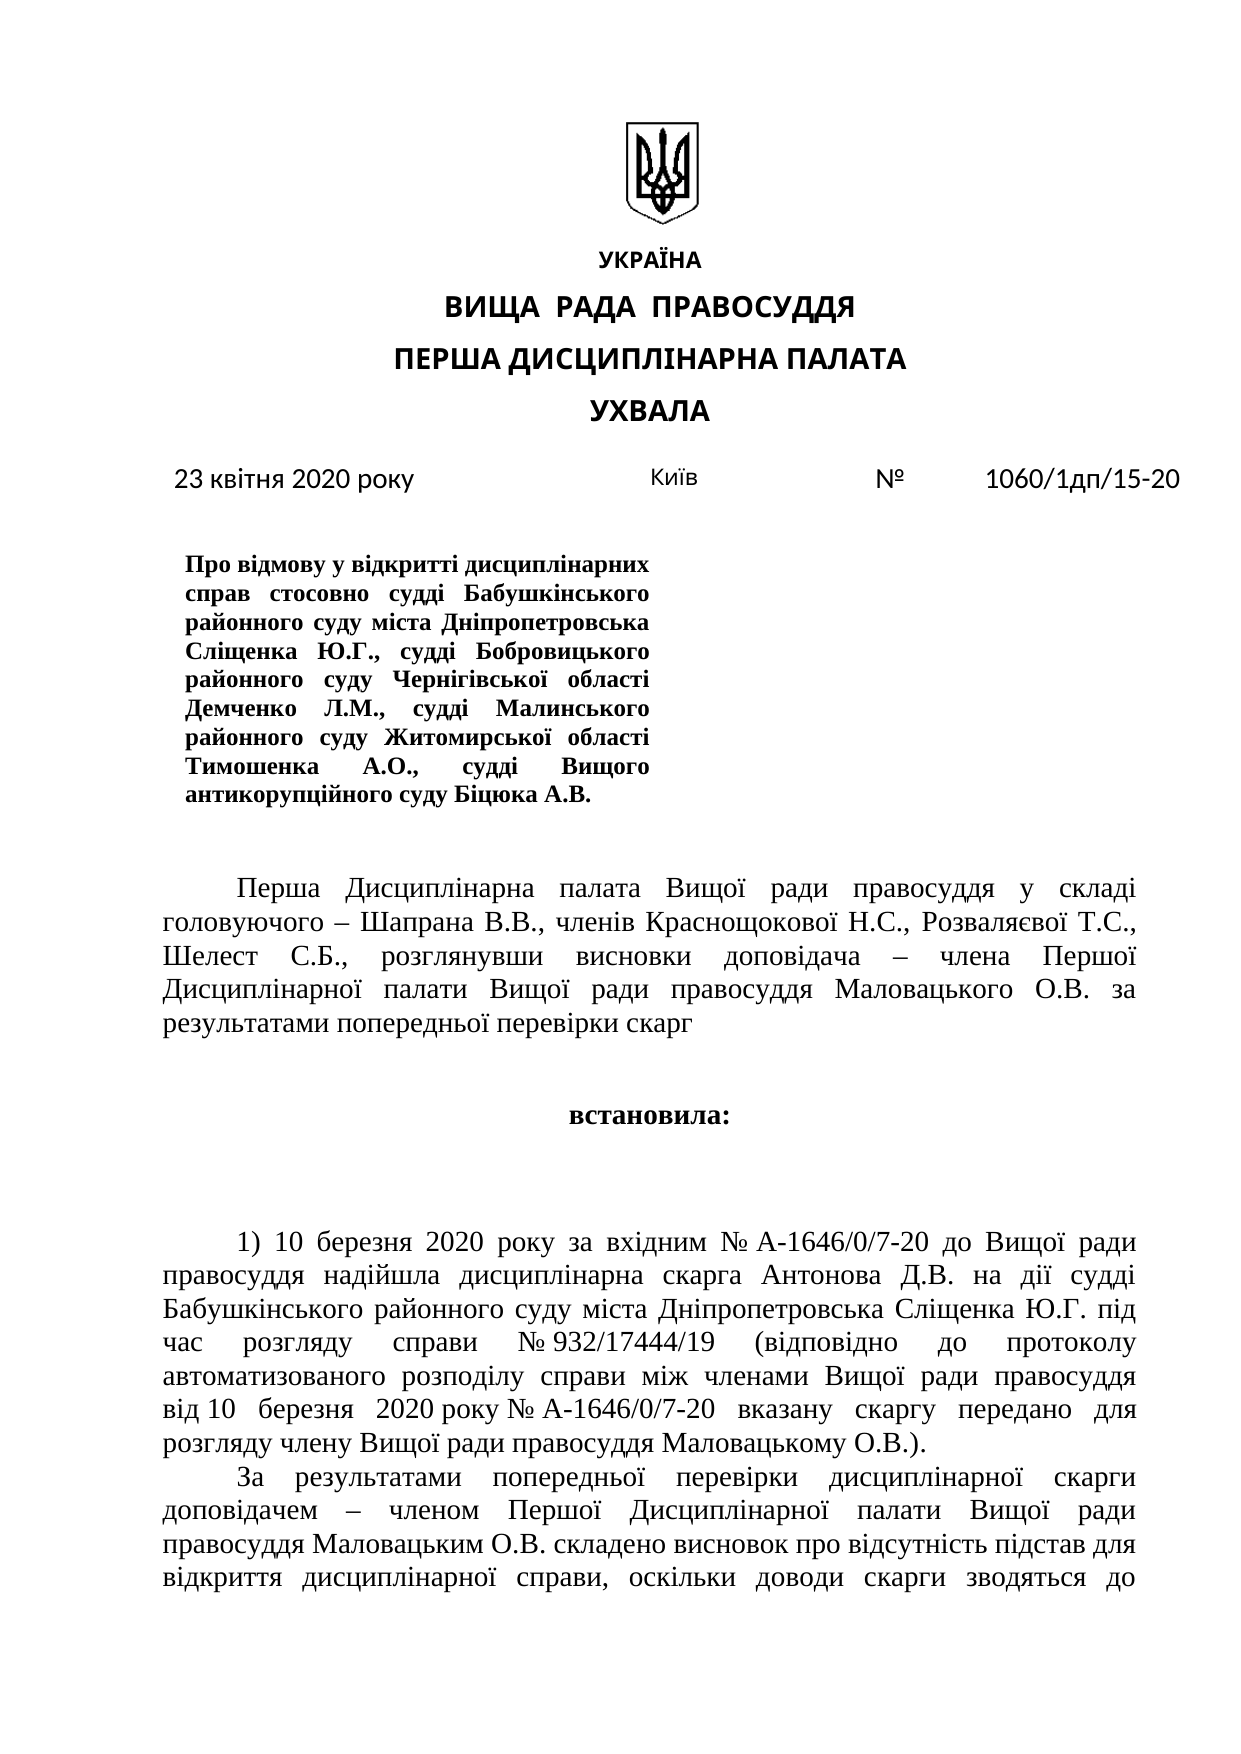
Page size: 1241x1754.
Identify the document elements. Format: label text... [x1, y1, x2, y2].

table_header Київ [485, 460, 830, 521]
text УКРАЇНА [162, 244, 1137, 275]
text 1) 10 березня 2020 року за вхідним № А-1646/0/7-20 до Вищої ради правосуддя надійшла дисциплінарна скарга Антонова Д.В. на дії судді Бабушкінського районного суду міста Дніпропетровська Сліщенка Ю.Г. під час розгляду справи № 932/17444/19 (відповідно до протоколу автоматизованого розподілу справи між членами Вищої ради правосуддя від 10 березня 2020 року № А-1646/0/7-20 вказану скаргу передано для розгляду члену Вищої ради правосуддя Маловацькому О.В.). [162, 1224, 1137, 1459]
text ВИЩА РАДА ПРАВОСУДДЯ [162, 286, 1137, 326]
table_header 23 квітня 2020 року [163, 460, 485, 521]
table_cell Про відмову у відкритті дисциплінарних справ стосовно судді Бабушкінського районного суду міста Дніпропетровська Сліщенка Ю.Г., судді Бобровицького районного суду Чернігівської області Демченко Л.М., судді Малинського районного суду Житомирської області Тимошенка А.О., судді Вищого антикорупційного суду Біцюка А.В. [174, 521, 661, 837]
picture [623, 119, 706, 226]
text встановила: [162, 1097, 1137, 1130]
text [162, 1459, 1137, 1593]
list УХВАЛА [162, 390, 1137, 429]
text Перша Дисциплінарна палата Вищої ради правосуддя у складі головуючого – Шапрана В.В., членів Краснощокової Н.С., Розваляєвої Т.С., Шелест С.Б., розглянувши висновки доповідача – члена Першої Дисциплінарної палати Вищої ради правосуддя Маловацького О.В. за результатами попередньої перевірки скарг [162, 871, 1137, 1038]
table_header № 1060/1дп/15-20 [830, 460, 1207, 521]
text ПЕРША ДИСЦИПЛІНАРНА ПАЛАТА [162, 338, 1137, 378]
